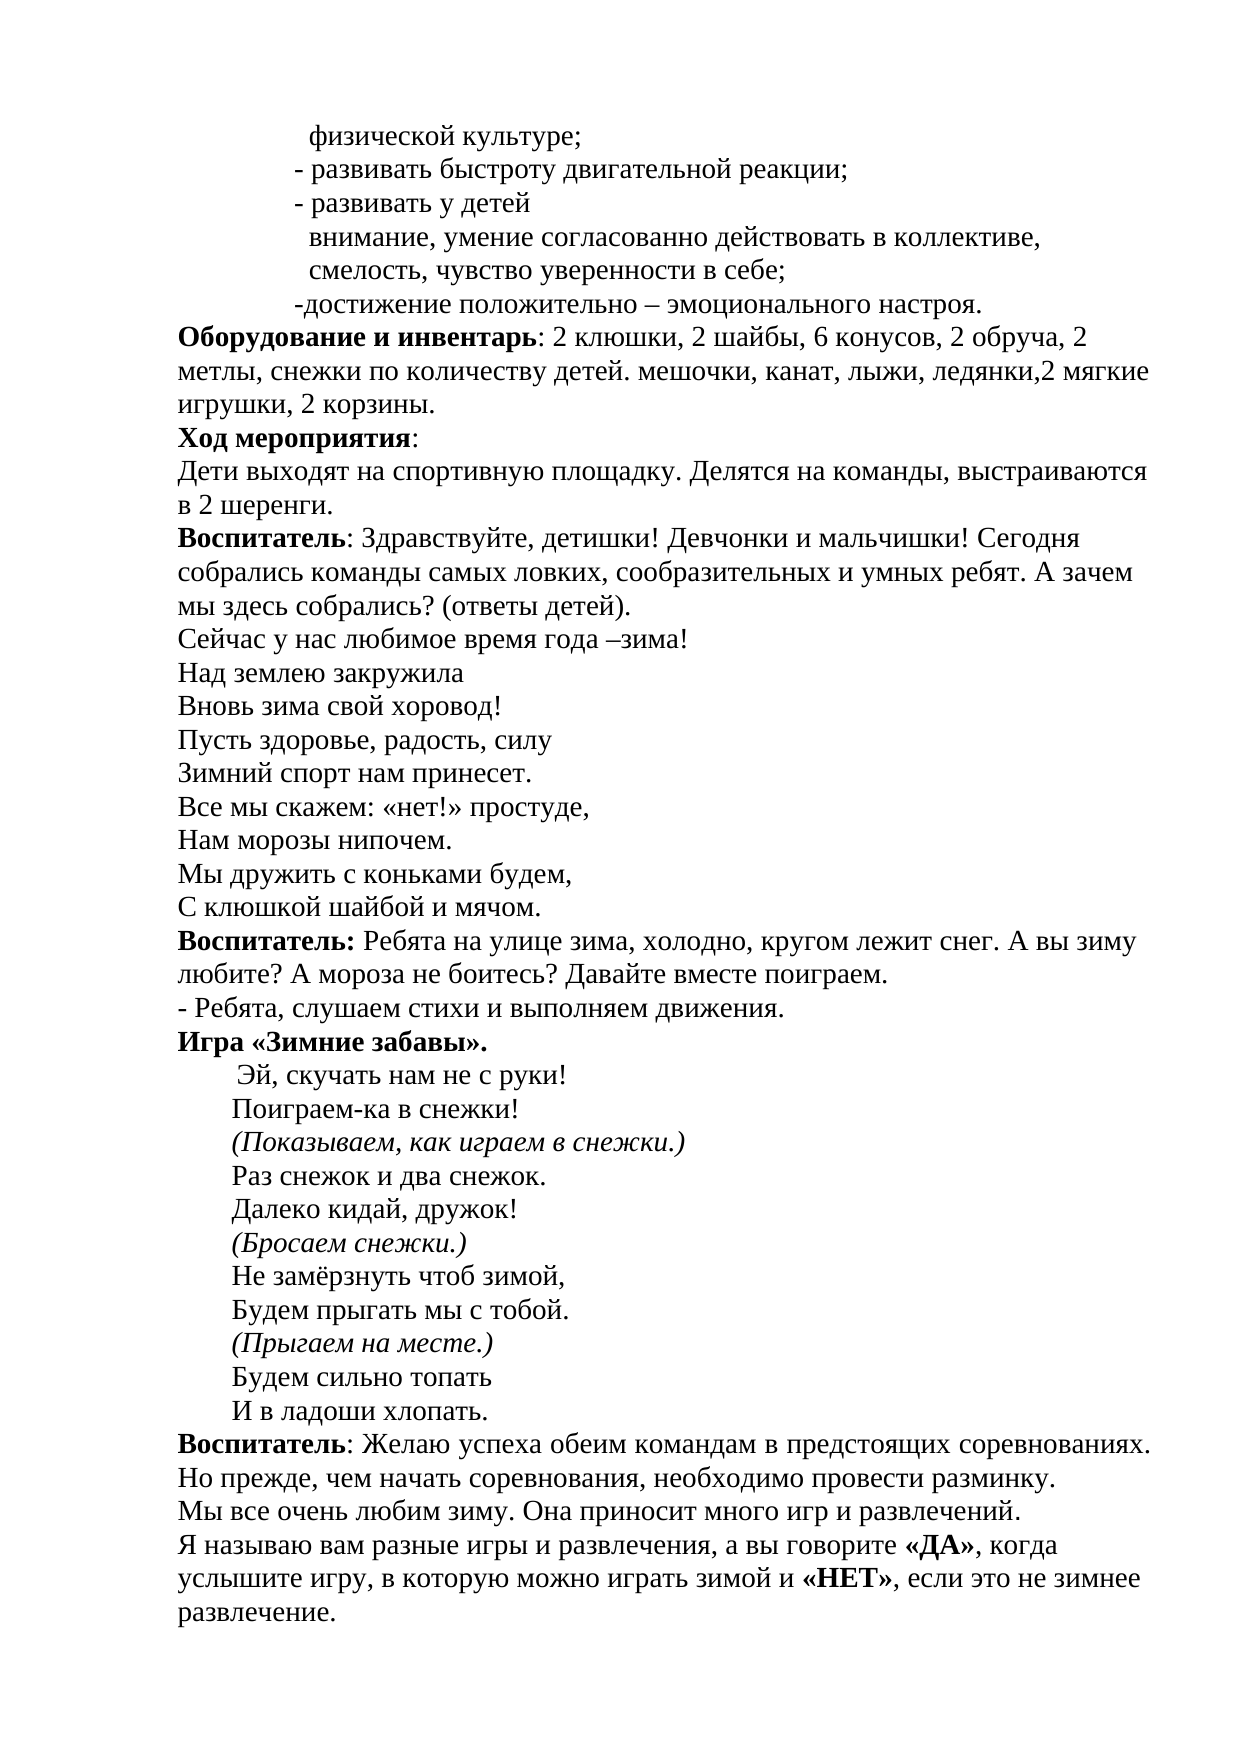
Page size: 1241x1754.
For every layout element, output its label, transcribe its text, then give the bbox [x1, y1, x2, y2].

text - развивать у детей [177, 185, 1152, 219]
text Поиграем-ка в снежки! [177, 1091, 1152, 1124]
text - развивать быстроту двигательной реакции; [177, 152, 1152, 185]
text Пусть здоровье, радость, силу [177, 722, 1152, 755]
text Над землею закружила [177, 655, 1152, 688]
text -достижение положительно – эмоционального настроя. [177, 286, 1152, 319]
text Сейчас у нас любимое время года –зима! [177, 621, 1152, 655]
text смелость, чувство уверенности в себе; [177, 252, 1152, 286]
text Воспитатель: Желаю успеха обеим командам в предстоящих соревнованиях. Но прежде, чем начать соревнования, необходимо провести разминку. [177, 1426, 1152, 1493]
text И в ладоши хлопать. [177, 1393, 1152, 1426]
text Мы дружить с коньками будем, [177, 856, 1152, 889]
text Игра «Зимние забавы». [177, 1024, 1152, 1057]
text (Бросаем снежки.) [177, 1225, 1152, 1258]
text Зимний спорт нам принесет. [177, 755, 1152, 789]
text С клюшкой шайбой и мячом. [177, 889, 1152, 923]
text (Прыгаем на месте.) [177, 1326, 1152, 1359]
text Далеко кидай, дружок! [177, 1191, 1152, 1225]
text физической культуре; [177, 118, 1152, 152]
text Вновь зима свой хоровод! [177, 688, 1152, 722]
text - Ребята, слушаем стихи и выполняем движения. [177, 990, 1152, 1024]
text Ход мероприятия: [177, 420, 1152, 453]
text Раз снежок и два снежок. [177, 1158, 1152, 1191]
text (Показываем, как играем в снежки.) [177, 1124, 1152, 1158]
text Мы все очень любим зиму. Она приносит много игр и развлечений. [177, 1493, 1152, 1527]
text Будем сильно топать [177, 1359, 1152, 1393]
text Я называю вам разные игры и развлечения, а вы говорите «ДА», когда услышите игру, в которую можно играть зимой и «НЕТ», если это не зимнее развлечение. [177, 1527, 1152, 1628]
text Будем прыгать мы с тобой. [177, 1292, 1152, 1326]
text Эй, скучать нам не с руки! [177, 1057, 1152, 1091]
text Не замёрзнуть чтоб зимой, [177, 1258, 1152, 1292]
text Воспитатель: Ребята на улице зима, холодно, кругом лежит снег. А вы зиму любите? А мороза не боитесь? Давайте вместе поиграем. [177, 923, 1152, 990]
text Дети выходят на спортивную площадку. Делятся на команды, выстраиваются в 2 шеренги. [177, 453, 1152, 521]
text Оборудование и инвентарь: 2 клюшки, 2 шайбы, 6 конусов, 2 обруча, 2 метлы, снежки по количеству детей. мешочки, канат, лыжи, ледянки,2 мягкие игрушки, 2 корзины. [177, 319, 1152, 420]
text Все мы скажем: «нет!» простуде, [177, 789, 1152, 822]
text внимание, умение согласованно действовать в коллективе, [177, 219, 1152, 252]
text Нам морозы нипочем. [177, 822, 1152, 856]
text Воспитатель: Здравствуйте, детишки! Девчонки и мальчишки! Сегодня собрались команды самых ловких, сообразительных и умных ребят. А зачем мы здесь собрались? (ответы детей). [177, 521, 1152, 621]
